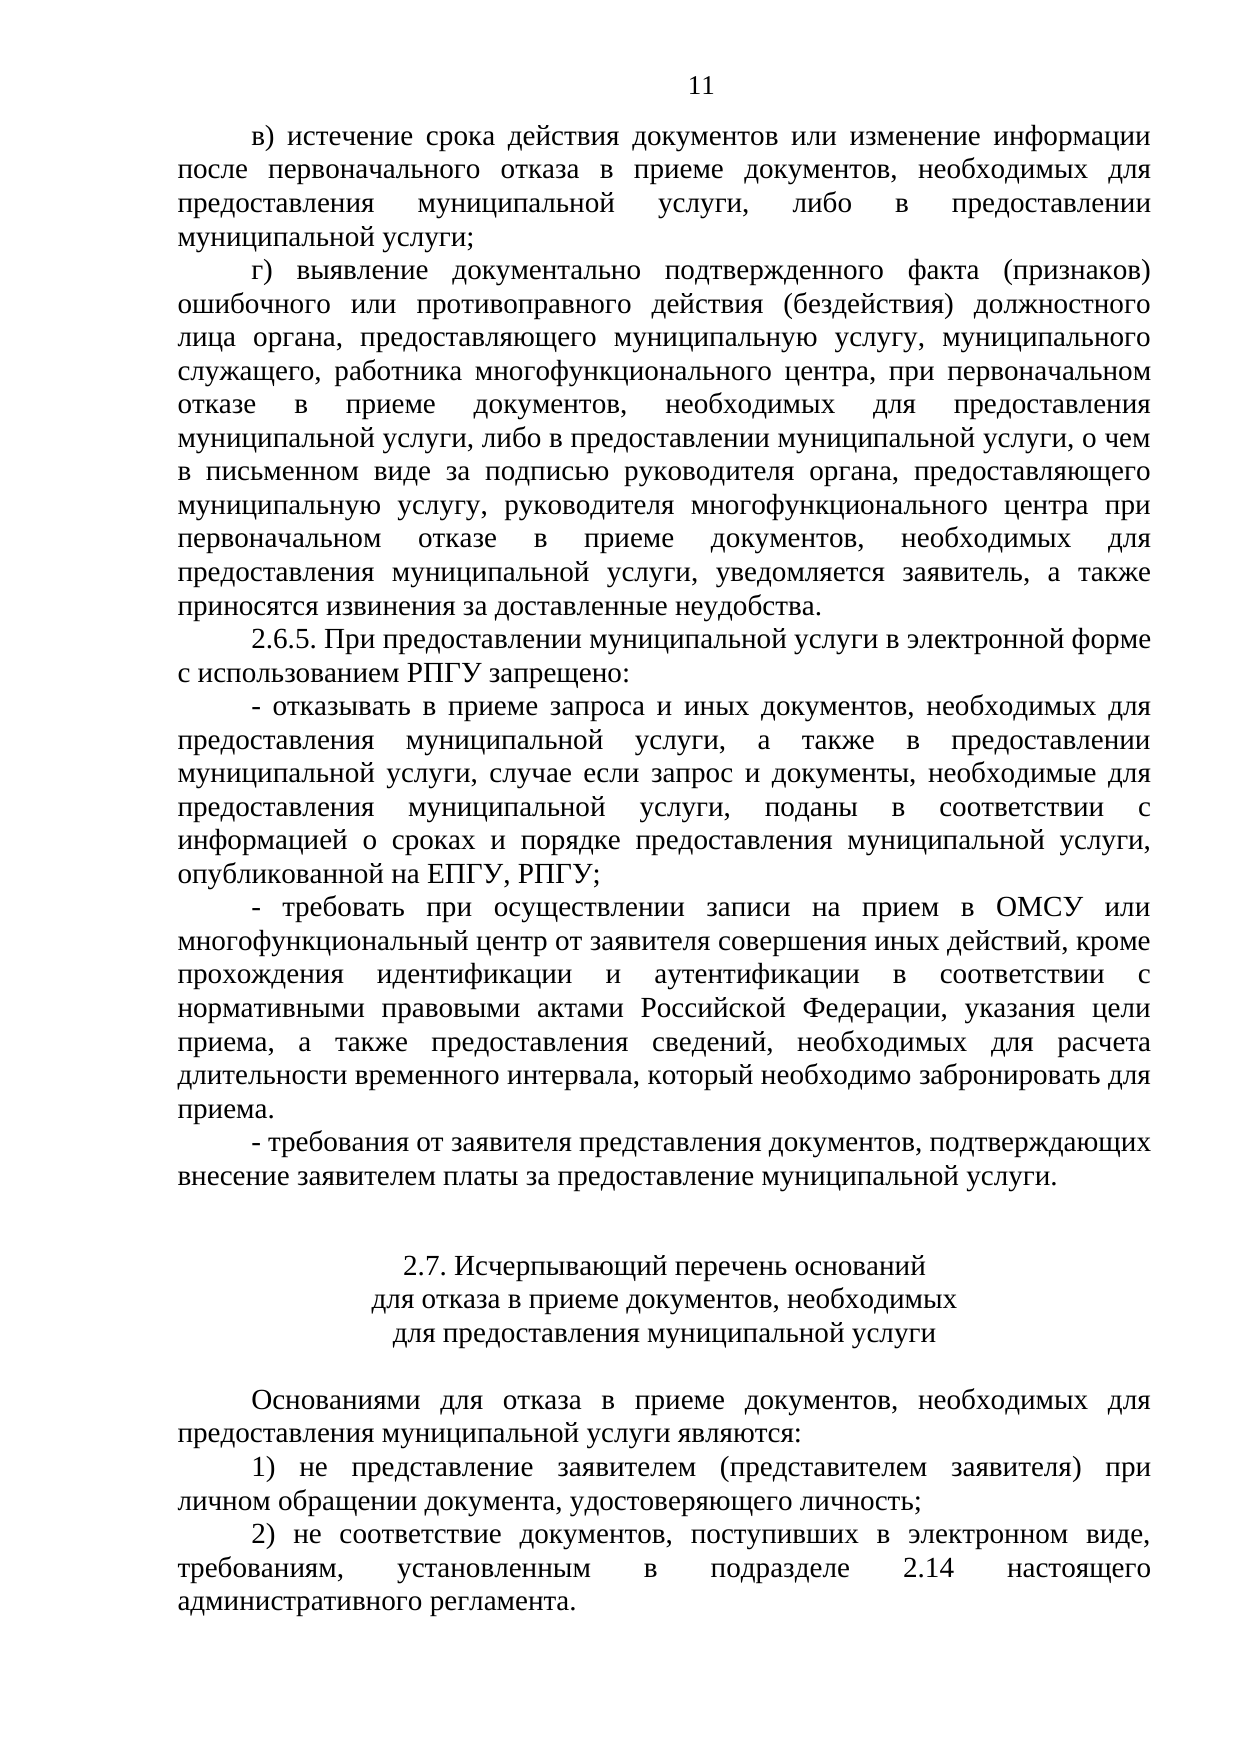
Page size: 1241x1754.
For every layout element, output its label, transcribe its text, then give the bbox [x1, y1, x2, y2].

text Основаниями для отказа в приеме документов, необходимых для предоставления муниципальной услуги являются: [177, 1382, 1152, 1449]
text 2.6.5. При предоставлении муниципальной услуги в электронной форме с использованием РПГУ запрещено: [177, 621, 1152, 688]
text г) выявление документально подтвержденного факта (признаков) ошибочного или противоправного действия (бездействия) должностного лица органа, предоставляющего муниципальную услугу, муниципального служащего, работника многофункционального центра, при первоначальном отказе в приеме документов, необходимых для предоставления муниципальной услуги, либо в предоставлении муниципальной услуги, о чем в письменном виде за подписью руководителя органа, предоставляющего муниципальную услугу, руководителя многофункционального центра при первоначальном отказе в приеме документов, необходимых для предоставления муниципальной услуги, уведомляется заявитель, а также приносятся извинения за доставленные неудобства. [177, 252, 1152, 621]
text 1) не представление заявителем (представителем заявителя) при личном обращении документа, удостоверяющего личность; [177, 1449, 1152, 1516]
text - отказывать в приеме запроса и иных документов, необходимых для предоставления муниципальной услуги, а также в предоставлении муниципальной услуги, случае если запрос и документы, необходимые для предоставления муниципальной услуги, поданы в соответствии с информацией о сроках и порядке предоставления муниципальной услуги, опубликованной на ЕПГУ, РПГУ; [177, 688, 1152, 889]
text в) истечение срока действия документов или изменение информации после первоначального отказа в приеме документов, необходимых для предоставления муниципальной услуги, либо в предоставлении муниципальной услуги; [177, 118, 1152, 252]
text - требовать при осуществлении записи на прием в ОМСУ или многофункциональный центр от заявителя совершения иных действий, кроме прохождения идентификации и аутентификации в соответствии с нормативными правовыми актами Российской Федерации, указания цели приема, а также предоставления сведений, необходимых для расчета длительности временного интервала, который необходимо забронировать для приема. [177, 889, 1152, 1124]
text для отказа в приеме документов, необходимых [177, 1281, 1152, 1315]
text - требования от заявителя представления документов, подтверждающих внесение заявителем платы за предоставление муниципальной услуги. [177, 1124, 1152, 1191]
text для предоставления муниципальной услуги [177, 1315, 1152, 1348]
text 2.7. Исчерпывающий перечень оснований [177, 1248, 1152, 1281]
text 2) не соответствие документов, поступивших в электронном виде, требованиям, установленным в подразделе 2.14 настоящего административного регламента. [177, 1516, 1152, 1617]
